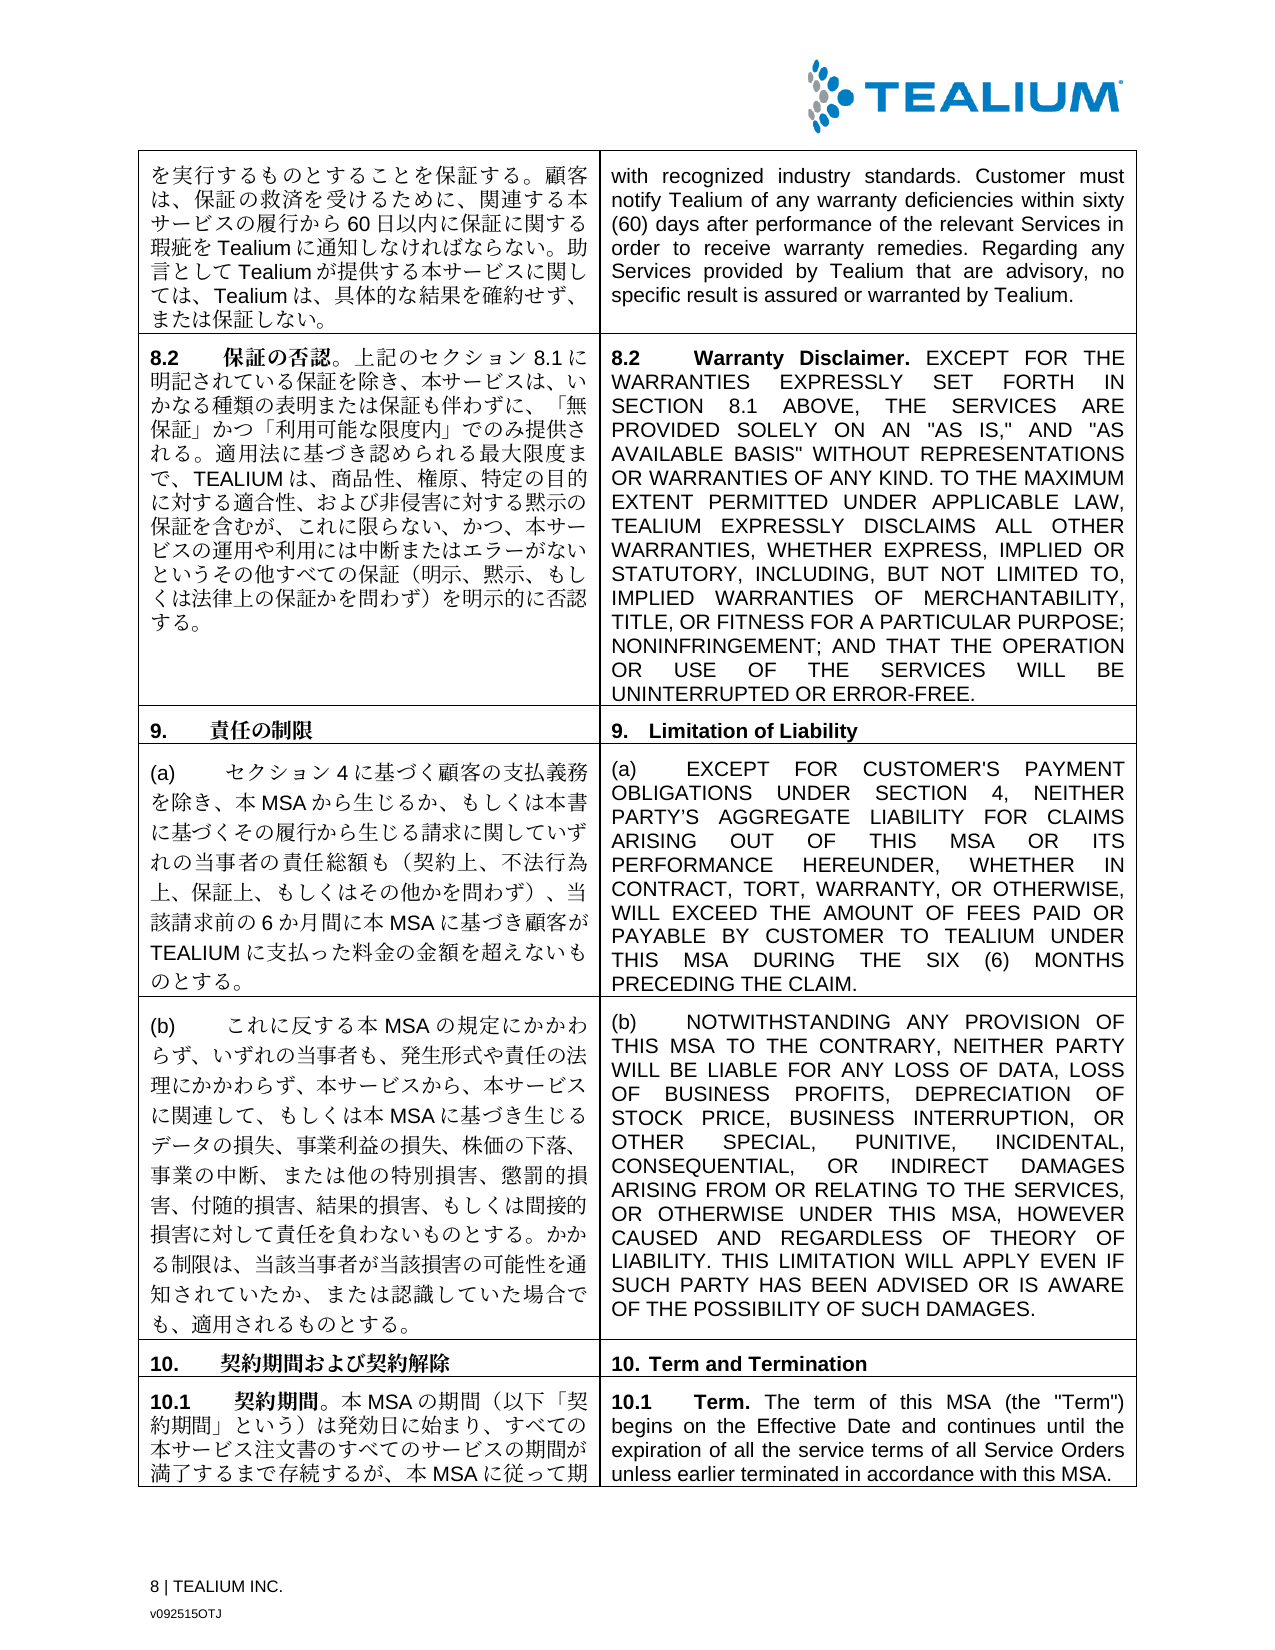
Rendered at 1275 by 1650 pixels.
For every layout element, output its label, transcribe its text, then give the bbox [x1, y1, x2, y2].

table_cell (a) セクション4に基づく顧客の支払義務を除き、本MSAから生じるか、もしくは本書に基づくその履行から生じる請求に関していずれの当事者の責任総額も（契約上、不法行為上、保証上、もしくはその他かを問わず）、当該請求前の6か月間に本MSAに基づき顧客がTEALIUMに支払った料金の金額を超えないものとする。 [139, 744, 599, 996]
table_cell 10.1 契約期間。本MSAの期間（以下「契約期間」という）は発効日に始まり、すべての本サービス注文書のすべてのサービスの期間が満了するまで存続するが、本MSAに従って期間満了前に解除される場合は、この限りでない。 [139, 1377, 599, 1486]
table_cell Term and Termination [601, 1340, 1136, 1376]
picture [804, 55, 1125, 138]
table_cell (a) EXCEPT FOR CUSTOMER'S PAYMENT OBLIGATIONS UNDER SECTION 4, NEITHER PARTY’S AGGREGATE LIABILITY FOR CLAIMS ARISING OUT OF THIS MSA OR ITS PERFORMANCE HEREUNDER, WHETHER IN CONTRACT, TORT, WARRANTY, OR OTHERWISE, WILL EXCEED THE AMOUNT OF FEES PAID OR PAYABLE BY CUSTOMER TO TEALIUM UNDER THIS MSA DURING THE SIX (6) MONTHS PRECEDING THE CLAIM. [601, 744, 1136, 996]
table_cell 8.2 保証の否認。上記のセクション8.1に明記されている保証を除き、本サービスは、いかなる種類の表明または保証も伴わずに、「無保証」かつ「利用可能な限度内」でのみ提供される。適用法に基づき認められる最大限度まで、TEALIUMは、商品性、権原、特定の目的に対する適合性、および非侵害に対する黙示の保証を含むが、これに限らない、かつ、本サービスの運用や利用には中断またはエラーがないというその他すべての保証（明示、黙示、もしくは法律上の保証かを問わず）を明示的に否認する。 [139, 334, 599, 705]
table_cell 9. 責任の制限 [139, 706, 599, 743]
table_cell (b) NOTWITHSTANDING ANY PROVISION OF THIS MSA TO THE CONTRARY, NEITHER PARTY WILL BE LIABLE FOR ANY LOSS OF DATA, LOSS OF BUSINESS PROFITS, DEPRECIATION OF STOCK PRICE, BUSINESS INTERRUPTION, OR OTHER SPECIAL, PUNITIVE, INCIDENTAL, CONSEQUENTIAL, OR INDIRECT DAMAGES ARISING FROM OR RELATING TO THE SERVICES, OR OTHERWISE UNDER THIS MSA, HOWEVER CAUSED AND REGARDLESS OF THEORY OF LIABILITY. THIS LIMITATION WILL APPLY EVEN IF SUCH PARTY HAS BEEN ADVISED OR IS AWARE OF THE POSSIBILITY OF SUCH DAMAGES. [601, 997, 1136, 1338]
table_cell Limitation of Liability [601, 706, 1136, 743]
table_cell Warranty Disclaimer. EXCEPT FOR THE WARRANTIES EXPRESSLY SET FORTH IN SECTION 8.1 ABOVE, THE SERVICES ARE PROVIDED SOLELY ON AN "AS IS," AND "AS AVAILABLE BASIS" WITHOUT REPRESENTATIONS OR WARRANTIES OF ANY KIND. TO THE MAXIMUM EXTENT PERMITTED UNDER APPLICABLE LAW, TEALIUM EXPRESSLY DISCLAIMS ALL OTHER WARRANTIES, WHETHER EXPRESS, IMPLIED OR STATUTORY, INCLUDING, BUT NOT LIMITED TO, IMPLIED WARRANTIES OF MERCHANTABILITY, TITLE, OR FITNESS FOR A PARTICULAR PURPOSE; NONINFRINGEMENT; AND THAT THE OPERATION OR USE OF THE SERVICES WILL BE UNINTERRUPTED OR ERROR-FREE. [601, 334, 1136, 705]
table_cell 10. 契約期間および契約解除 [139, 1340, 599, 1376]
table_cell (b) これに反する本MSAの規定にかかわらず、いずれの当事者も、発生形式や責任の法理にかかわらず、本サービスから、本サービスに関連して、もしくは本MSAに基づき生じるデータの損失、事業利益の損失、株価の下落、事業の中断、または他の特別損害、懲罰的損害、付随的損害、結果的損害、もしくは間接的損害に対して責任を負わないものとする。かかる制限は、当該当事者が当該損害の可能性を通知されていたか、または認識していた場合でも、適用されるものとする。 [139, 997, 599, 1338]
